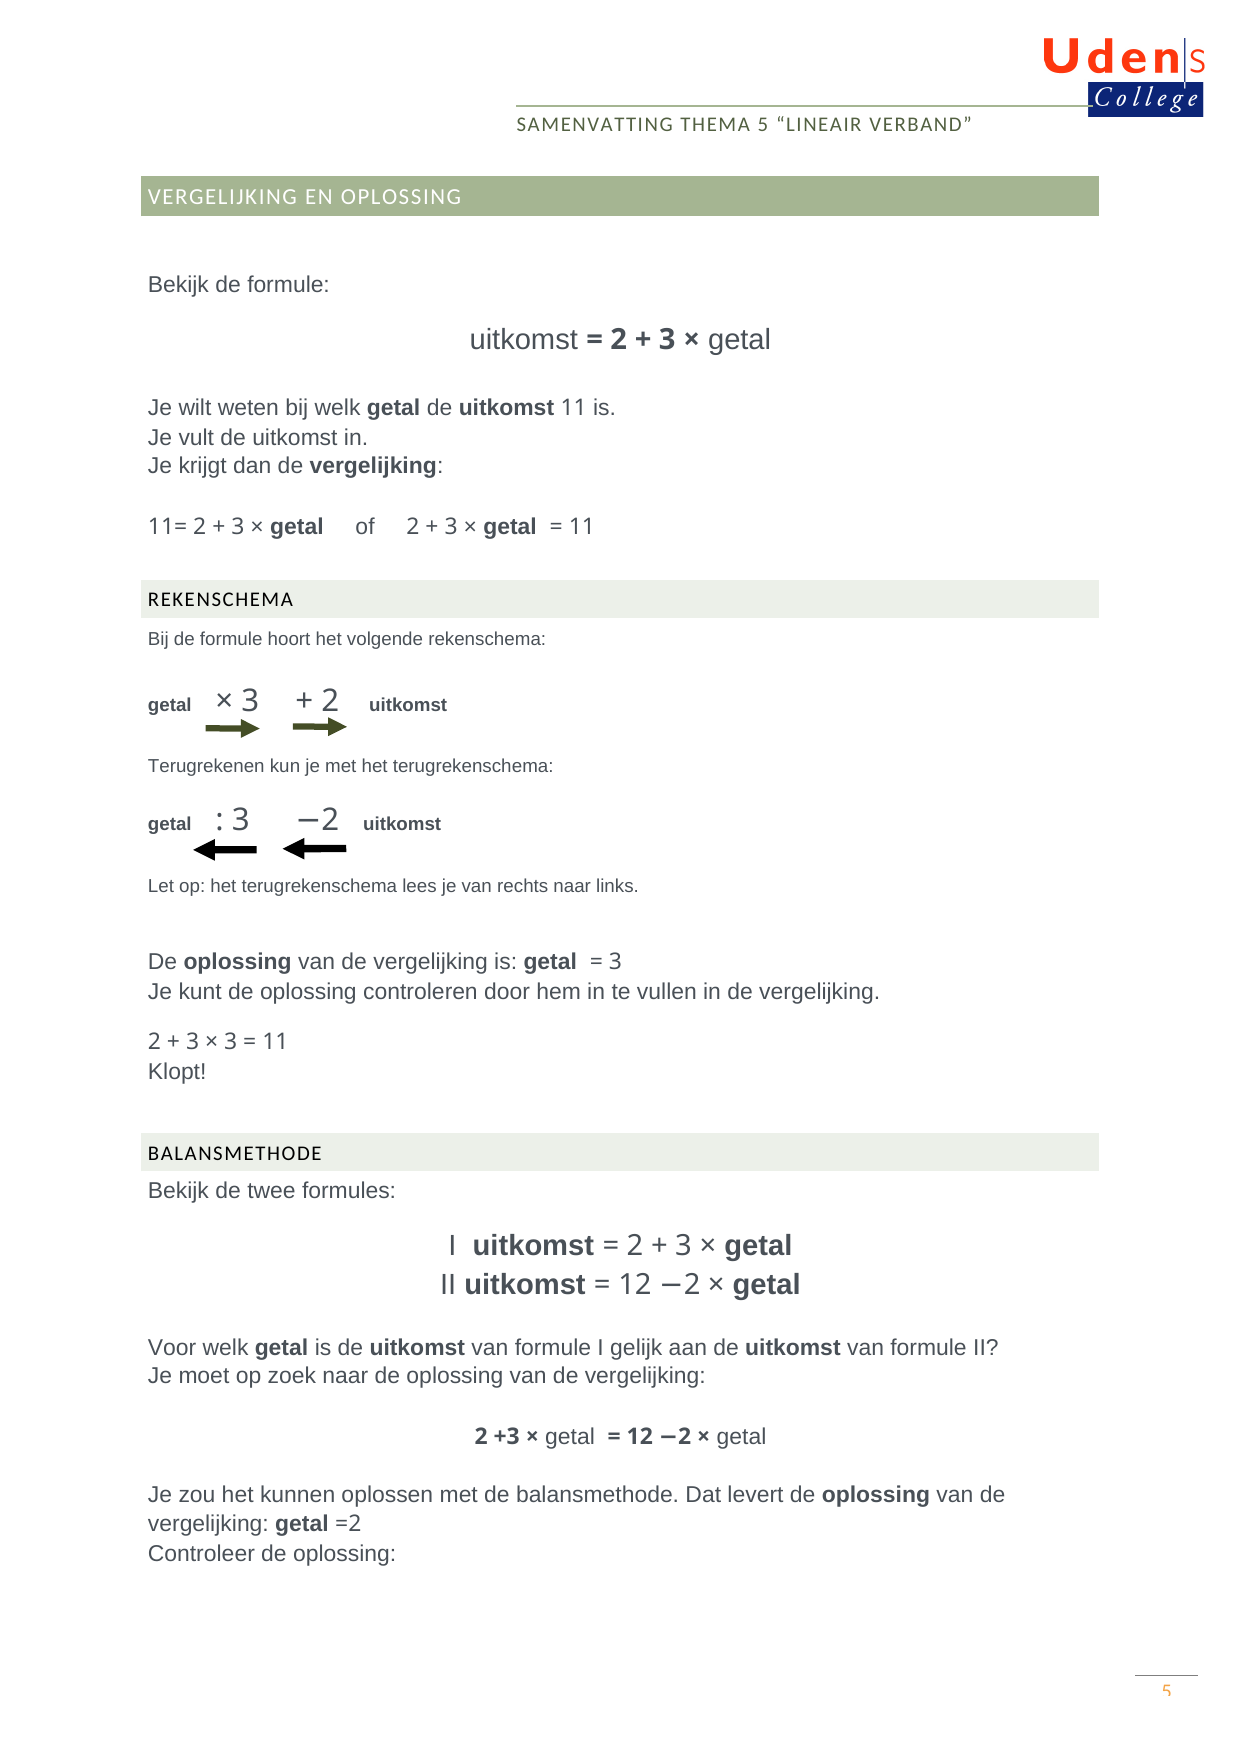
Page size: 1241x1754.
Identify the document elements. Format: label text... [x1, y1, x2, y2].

text Bij de formule hoort het volgende rekenschema: [148, 622, 1093, 650]
text Je wilt weten bij welk getal de uitkomst 11 is. Je vult de uitkomst in. Je krijgt dan de vergelijking: [148, 391, 1093, 479]
text Controleer de oplossing: [148, 1538, 1093, 1566]
text Je kunt de oplossing controleren door hem in te vullen in de vergelijking. [148, 976, 1093, 1004]
subtitle Balansmethode [148, 1140, 1093, 1165]
text Let op: het terugrekenschema lees je van rechts naar links. [148, 868, 1093, 896]
text 2 + 3 × 3 = 11 Klopt! [148, 1025, 1093, 1084]
text getal : 3 −2 uitkomst [148, 797, 1093, 840]
text Je zou het kunnen oplossen met de balansmethode. Dat levert de oplossing van de vergelijking: getal =2 [148, 1479, 1093, 1538]
text I uitkomst = 2 + 3 × getal II uitkomst = 12 −2 × getal [148, 1224, 1093, 1332]
subtitle Vergelijking en oplossing [148, 182, 1093, 210]
picture [1044, 38, 1205, 117]
text getal × 3 + 2 uitkomst [148, 678, 1093, 720]
subtitle Rekenschema [148, 586, 1093, 612]
text De oplossing van de vergelijking is: getal = 3 [148, 945, 1093, 976]
text 11= 2 + 3 × getal of 2 + 3 × getal = 11 [148, 510, 1093, 541]
text Voor welk getal is de uitkomst van formule I gelijk aan de uitkomst van formule II? Je moet op zoek naar de oplossing van de vergelijking: [148, 1332, 1093, 1388]
text Bekijk de twee formules: [148, 1175, 1093, 1203]
text Terugrekenen kun je met het terugrekenschema: [148, 748, 1093, 777]
text 2 +3 × getal = 12 −2 × getal [148, 1419, 1093, 1451]
text uitkomst = 2 + 3 × getal [148, 318, 1093, 358]
text Bekijk de formule: [148, 269, 1093, 297]
